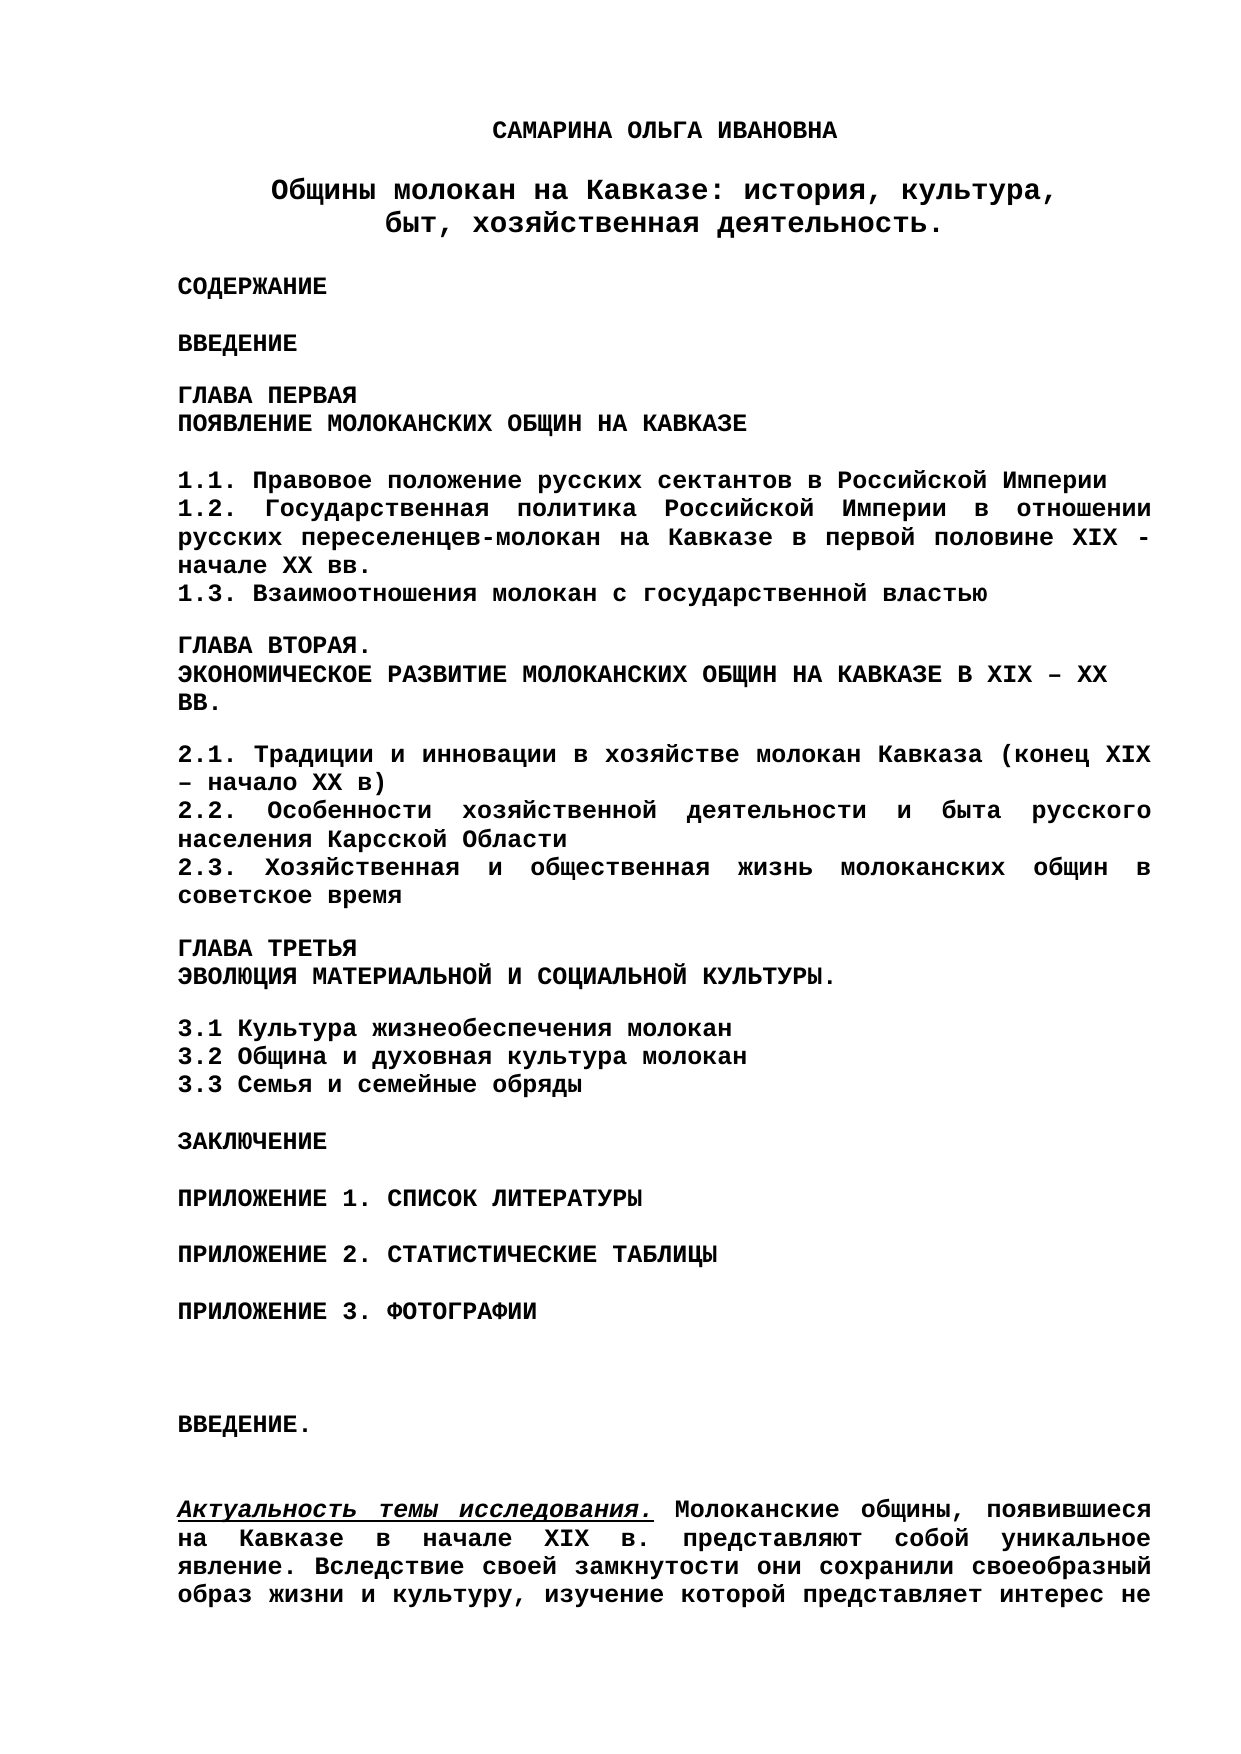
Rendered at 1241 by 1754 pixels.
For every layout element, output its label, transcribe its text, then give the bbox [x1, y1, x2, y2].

text 1.2. Государственная политика Российской Империи в отношении русских переселенцев-молокан на Кавказе в первой половине XIX -начале XX вв. [177, 496, 1152, 581]
text СОДЕРЖАНИЕ [177, 274, 1152, 302]
text 3.3 Семья и семейные обряды [177, 1072, 1152, 1100]
text ЭКОНОМИЧЕСКОЕ РАЗВИТИЕ МОЛОКАНСКИХ ОБЩИН НА КАВКАЗЕ В XIX – XX ВВ. [177, 661, 1152, 718]
text быт, хозяйственная деятельность. [177, 208, 1152, 241]
text ГЛАВА ПЕРВАЯ [177, 382, 1152, 411]
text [177, 1497, 1152, 1610]
text 2.2. Особенности хозяйственной деятельности и быта русского населения Карсской Области [177, 798, 1152, 855]
text ЭВОЛЮЦИЯ МАТЕРИАЛЬНОЙ И СОЦИАЛЬНОЙ КУЛЬТУРЫ. [177, 963, 1152, 992]
text ПРИЛОЖЕНИЕ 2. СТАТИСТИЧЕСКИЕ ТАБЛИЦЫ [177, 1242, 1152, 1270]
text ВВЕДЕНИЕ. [177, 1412, 1152, 1440]
text 2.1. Традиции и инновации в хозяйстве молокан Кавказа (конец XIX – начало XX в) [177, 741, 1152, 798]
text САМАРИНА ОЛЬГА ИВАНОВНА [177, 118, 1152, 146]
text ПРИЛОЖЕНИЕ 1. СПИСОК ЛИТЕРАТУРЫ [177, 1185, 1152, 1214]
text ПОЯВЛЕНИЕ МОЛОКАНСКИХ ОБЩИН НА КАВКАЗЕ [177, 411, 1152, 439]
text 3.1 Культура жизнеобеспечения молокан [177, 1015, 1152, 1044]
text ГЛАВА ТРЕТЬЯ [177, 935, 1152, 963]
text ЗАКЛЮЧЕНИЕ [177, 1129, 1152, 1157]
text 1.1. Правовое положение русских сектантов в Российской Империи [177, 467, 1152, 496]
text Общины молокан на Кавказе: история, культура, [177, 175, 1152, 208]
text 3.2 Община и духовная культура молокан [177, 1044, 1152, 1072]
text 1.3. Взаимоотношения молокан с государственной властью [177, 581, 1152, 609]
text ГЛАВА ВТОРАЯ. [177, 633, 1152, 661]
text ВВЕДЕНИЕ [177, 331, 1152, 359]
text 2.3. Хозяйственная и общественная жизнь молоканских общин в советское время [177, 855, 1152, 911]
text ПРИЛОЖЕНИЕ 3. ФОТОГРАФИИ [177, 1299, 1152, 1327]
